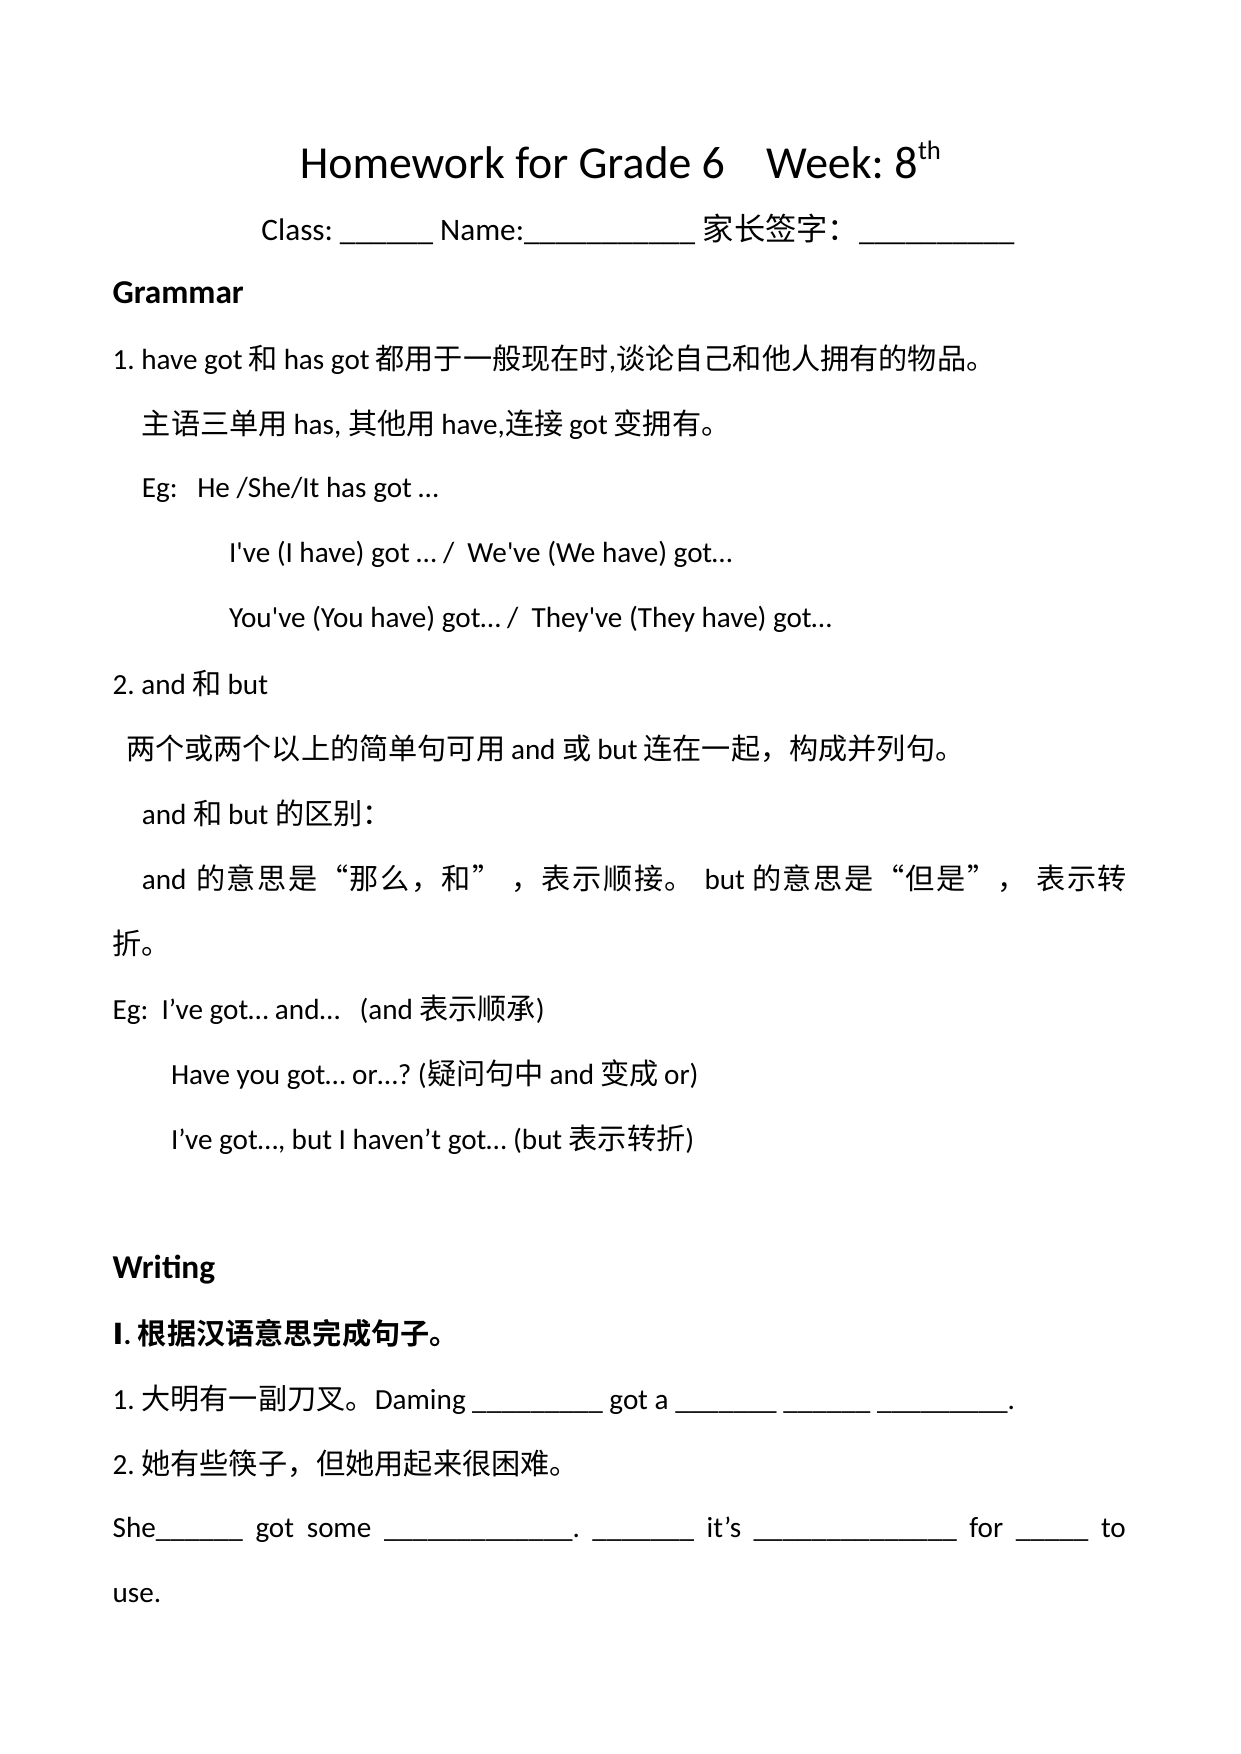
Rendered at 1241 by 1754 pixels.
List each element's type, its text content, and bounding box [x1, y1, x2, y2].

text Homework for Grade 6 Week: 8th [112, 129, 1128, 194]
list Have you got… or…? (疑问句中and变成or) [112, 1039, 1128, 1104]
list Eg: He /She/It has got … [112, 454, 1128, 519]
list and 和but 的区别： [112, 779, 1128, 844]
list I’ve got…, but I haven’t got… (but表示转折) [112, 1104, 1128, 1169]
list and 的意思是“那么，和” ，表示顺接。 but的意思是“但是”， 表示转折。 [112, 844, 1128, 974]
list I've (I have) got … / We've (We have) got… You've (You have) got… / They've (They have) got… [229, 519, 1128, 649]
list 大明有一副刀叉。Daming _________ got a _______ ______ _________. [112, 1364, 1128, 1429]
list 1. have got和has got都用于一般现在时,谈论自己和他人拥有的物品。 [112, 324, 1128, 389]
list Eg: I’ve got… and… (and表示顺承) [112, 974, 1128, 1039]
text Writing [112, 1234, 1128, 1299]
list She______ got some _____________. _______ it’s ______________ for _____ to use. [112, 1494, 1128, 1624]
list and 和but [112, 649, 1128, 714]
list Ⅰ. 根据汉语意思完成句子。 [112, 1299, 1128, 1364]
text Grammar [112, 259, 1128, 324]
list 主语三单用has, 其他用have,连接got变拥有。 [112, 389, 1128, 454]
list 两个或两个以上的简单句可用and 或but连在一起，构成并列句。 [112, 714, 1128, 779]
text Class: ______ Name:___________ 家长签字：__________ [112, 194, 1128, 259]
list 2. 她有些筷子，但她用起来很困难。 [112, 1429, 1128, 1494]
